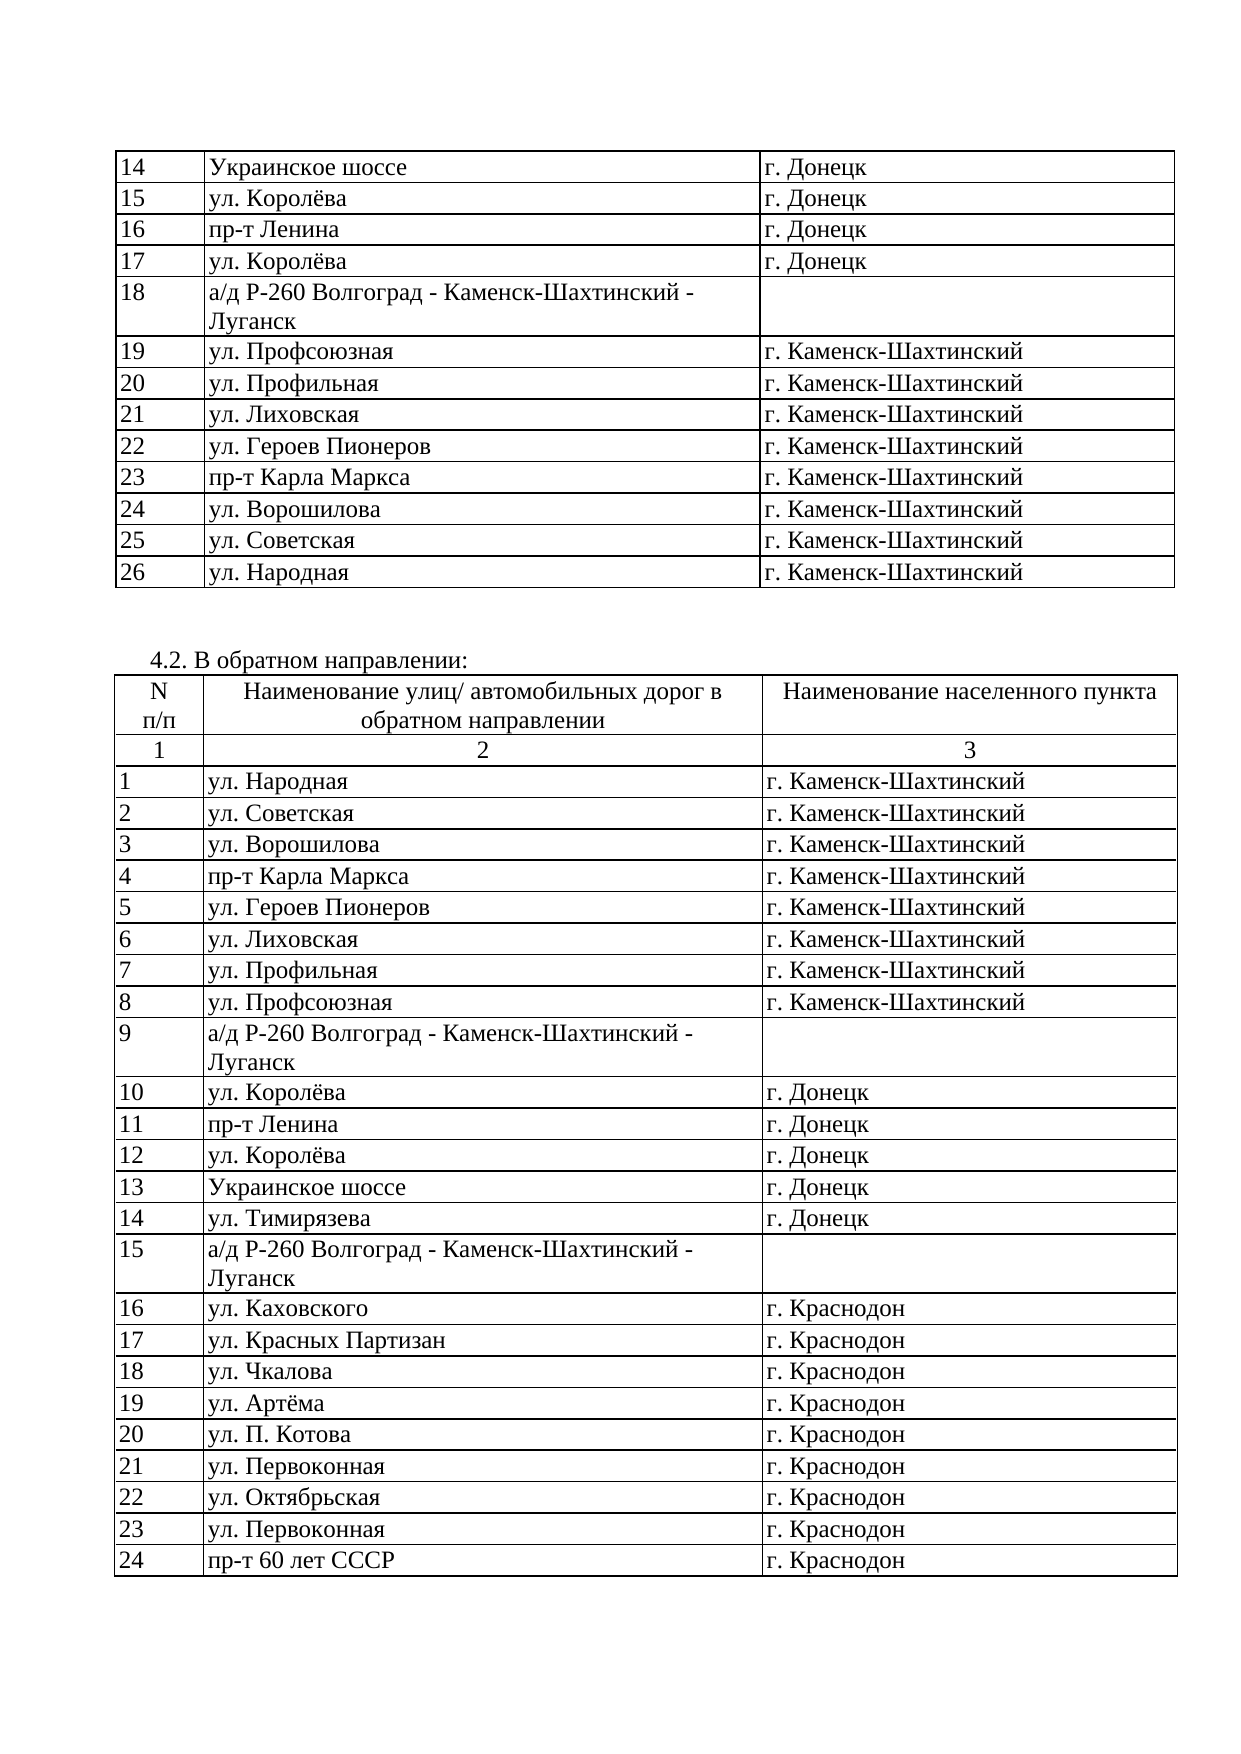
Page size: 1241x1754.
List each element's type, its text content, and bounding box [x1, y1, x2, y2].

table_cell г. Краснодон [763, 1324, 1177, 1355]
table_cell г. Краснодон [763, 1386, 1177, 1418]
table_cell 2 [115, 798, 203, 828]
table_cell г. Краснодон [763, 1292, 1177, 1323]
table_cell г. Каменск-Шахтинский [763, 922, 1177, 954]
table_cell а/д Р-260 Волгоград - Каменск-Шахтинский - Луганск [204, 1018, 762, 1076]
table_cell ул. Героев Пионеров [205, 431, 759, 461]
table_cell г. Каменск-Шахтинский [763, 954, 1177, 985]
table_cell ул. Советская [204, 798, 762, 828]
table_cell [205, 277, 759, 335]
table_cell ул. Ворошилова [204, 830, 762, 859]
table_cell [761, 277, 1174, 335]
table_cell 26 [117, 557, 204, 587]
table_cell ул. Народная [205, 557, 759, 587]
table_cell 14 [117, 152, 204, 181]
table_cell 3 [115, 829, 203, 859]
table_cell пр-т Карла Маркса [204, 861, 762, 891]
table_cell 11 [115, 1108, 203, 1138]
table_cell 4 [115, 860, 203, 891]
table_cell ул. Королёва [204, 1140, 762, 1170]
table_cell 10 [115, 1077, 203, 1107]
table_cell пр-т 60 лет СССР [204, 1545, 762, 1575]
table_cell г. Краснодон [763, 1449, 1177, 1481]
table_cell ул. Каховского [204, 1294, 762, 1323]
table_cell 8 [115, 986, 203, 1017]
table_cell 5 [115, 892, 203, 922]
table_cell 13 [115, 1171, 203, 1201]
table_cell г. Каменск-Шахтинский [761, 400, 1174, 429]
table_cell ул. Ворошилова [205, 494, 759, 524]
table_cell г. Каменск-Шахтинский [761, 525, 1174, 555]
table_cell г. Каменск-Шахтинский [761, 494, 1174, 524]
table_cell 16 [117, 215, 204, 244]
table_cell 17 [117, 246, 204, 276]
table_cell [763, 1017, 1177, 1076]
table_cell 25 [117, 525, 204, 555]
table_cell ул. Октябрьская [204, 1482, 762, 1512]
table_cell 22 [117, 431, 204, 461]
table_cell [763, 1233, 1177, 1292]
table_cell г. Каменск-Шахтинский [763, 859, 1177, 891]
table_cell 15 [117, 183, 204, 213]
table_cell 18 [117, 277, 204, 335]
table_cell ул. П. Котова [204, 1420, 762, 1449]
table_cell г. Донецк [761, 152, 1174, 181]
table_cell г. Каменск-Шахтинский [763, 985, 1177, 1017]
table_cell 19 [117, 337, 204, 366]
table_cell 3 [763, 734, 1177, 765]
table_cell ул. Профсоюзная [205, 337, 759, 366]
table_cell 1 [115, 735, 203, 765]
table_cell ул. Тимирязева [204, 1203, 762, 1233]
table_cell г. Донецк [761, 246, 1174, 276]
table_cell ул. Героев Пионеров [204, 892, 762, 922]
table_cell г. Каменск-Шахтинский [761, 368, 1174, 398]
table_cell ул. Первоконная [204, 1451, 762, 1481]
table_cell ул. Красных Партизан [204, 1325, 762, 1355]
table_cell ул. Артёма [204, 1388, 762, 1418]
table_cell пр-т Карла Маркса [205, 462, 759, 492]
table_cell г. Краснодон [763, 1512, 1177, 1544]
table_header Наименование улиц/ автомобильных дорог в обратном направлении [204, 676, 762, 733]
table_cell г. Краснодон [763, 1355, 1177, 1386]
table_cell Украинское шоссе [205, 152, 759, 181]
table_cell пр-т Ленина [204, 1109, 762, 1138]
table_header Наименование населенного пункта [763, 676, 1177, 733]
table_cell ул. Народная [204, 767, 762, 796]
table_cell г. Краснодон [763, 1481, 1177, 1512]
table_cell ул. Королёва [204, 1077, 762, 1107]
table_cell 21 [115, 1450, 203, 1481]
table_cell г. Каменск-Шахтинский [761, 462, 1174, 492]
table_cell г. Донецк [763, 1201, 1177, 1233]
table_cell 24 [117, 494, 204, 524]
table_cell 17 [115, 1325, 203, 1355]
table_cell 16 [115, 1293, 203, 1323]
table_cell ул. Первоконная [204, 1514, 762, 1544]
table_cell ул. Советская [205, 525, 759, 555]
table_cell 1 [115, 766, 203, 796]
table_cell г. Каменск-Шахтинский [763, 765, 1177, 796]
table_cell г. Каменск-Шахтинский [761, 557, 1174, 587]
table_cell г. Каменск-Шахтинский [761, 431, 1174, 461]
table_cell г. Донецк [763, 1076, 1177, 1107]
table_cell 21 [117, 400, 204, 429]
table_cell ул. Профильная [205, 368, 759, 398]
table_cell 20 [117, 368, 204, 398]
table_cell Украинское шоссе [204, 1172, 762, 1201]
table_cell г. Каменск-Шахтинский [761, 337, 1174, 366]
table_cell 18 [115, 1356, 203, 1386]
table_cell г. Донецк [763, 1139, 1177, 1170]
table_cell г. Каменск-Шахтинский [763, 828, 1177, 859]
table_cell 2 [204, 735, 762, 765]
table_cell ул. Лиховская [205, 400, 759, 429]
table_cell г. Каменск-Шахтинский [763, 796, 1177, 828]
table_cell ул. Профсоюзная [204, 987, 762, 1017]
table_cell 14 [115, 1203, 203, 1233]
table_cell 7 [115, 955, 203, 985]
table_cell а/д Р-260 Волгоград - Каменск-Шахтинский - Луганск [204, 1235, 762, 1292]
table_cell г. Краснодон [763, 1418, 1177, 1449]
table_cell г. Донецк [761, 183, 1174, 213]
table_cell 20 [115, 1419, 203, 1449]
table_cell ул. Профильная [204, 955, 762, 985]
table_cell 12 [115, 1140, 203, 1170]
table_cell 22 [115, 1482, 203, 1512]
table_cell пр-т Ленина [205, 215, 759, 244]
table_header N п/п [115, 676, 203, 733]
table_cell г. Каменск-Шахтинский [763, 891, 1177, 922]
table_cell 23 [115, 1513, 203, 1544]
table_cell ул. Лиховская [204, 924, 762, 954]
table_cell ул. Королёва [205, 246, 759, 276]
table_cell г. Донецк [761, 215, 1174, 244]
table_cell 24 [115, 1545, 203, 1575]
table_cell г. Краснодон [763, 1544, 1177, 1575]
text 4.2. В обратном направлении: [150, 646, 1090, 674]
table_cell 6 [115, 923, 203, 954]
table_cell г. Донецк [763, 1107, 1177, 1138]
table_cell ул. Чкалова [204, 1357, 762, 1386]
table_cell 23 [117, 462, 204, 492]
table_cell ул. Королёва [205, 183, 759, 213]
table_cell 15 [115, 1234, 203, 1292]
table_cell г. Донецк [763, 1170, 1177, 1201]
table_cell 9 [115, 1018, 203, 1076]
table_cell 19 [115, 1388, 203, 1418]
